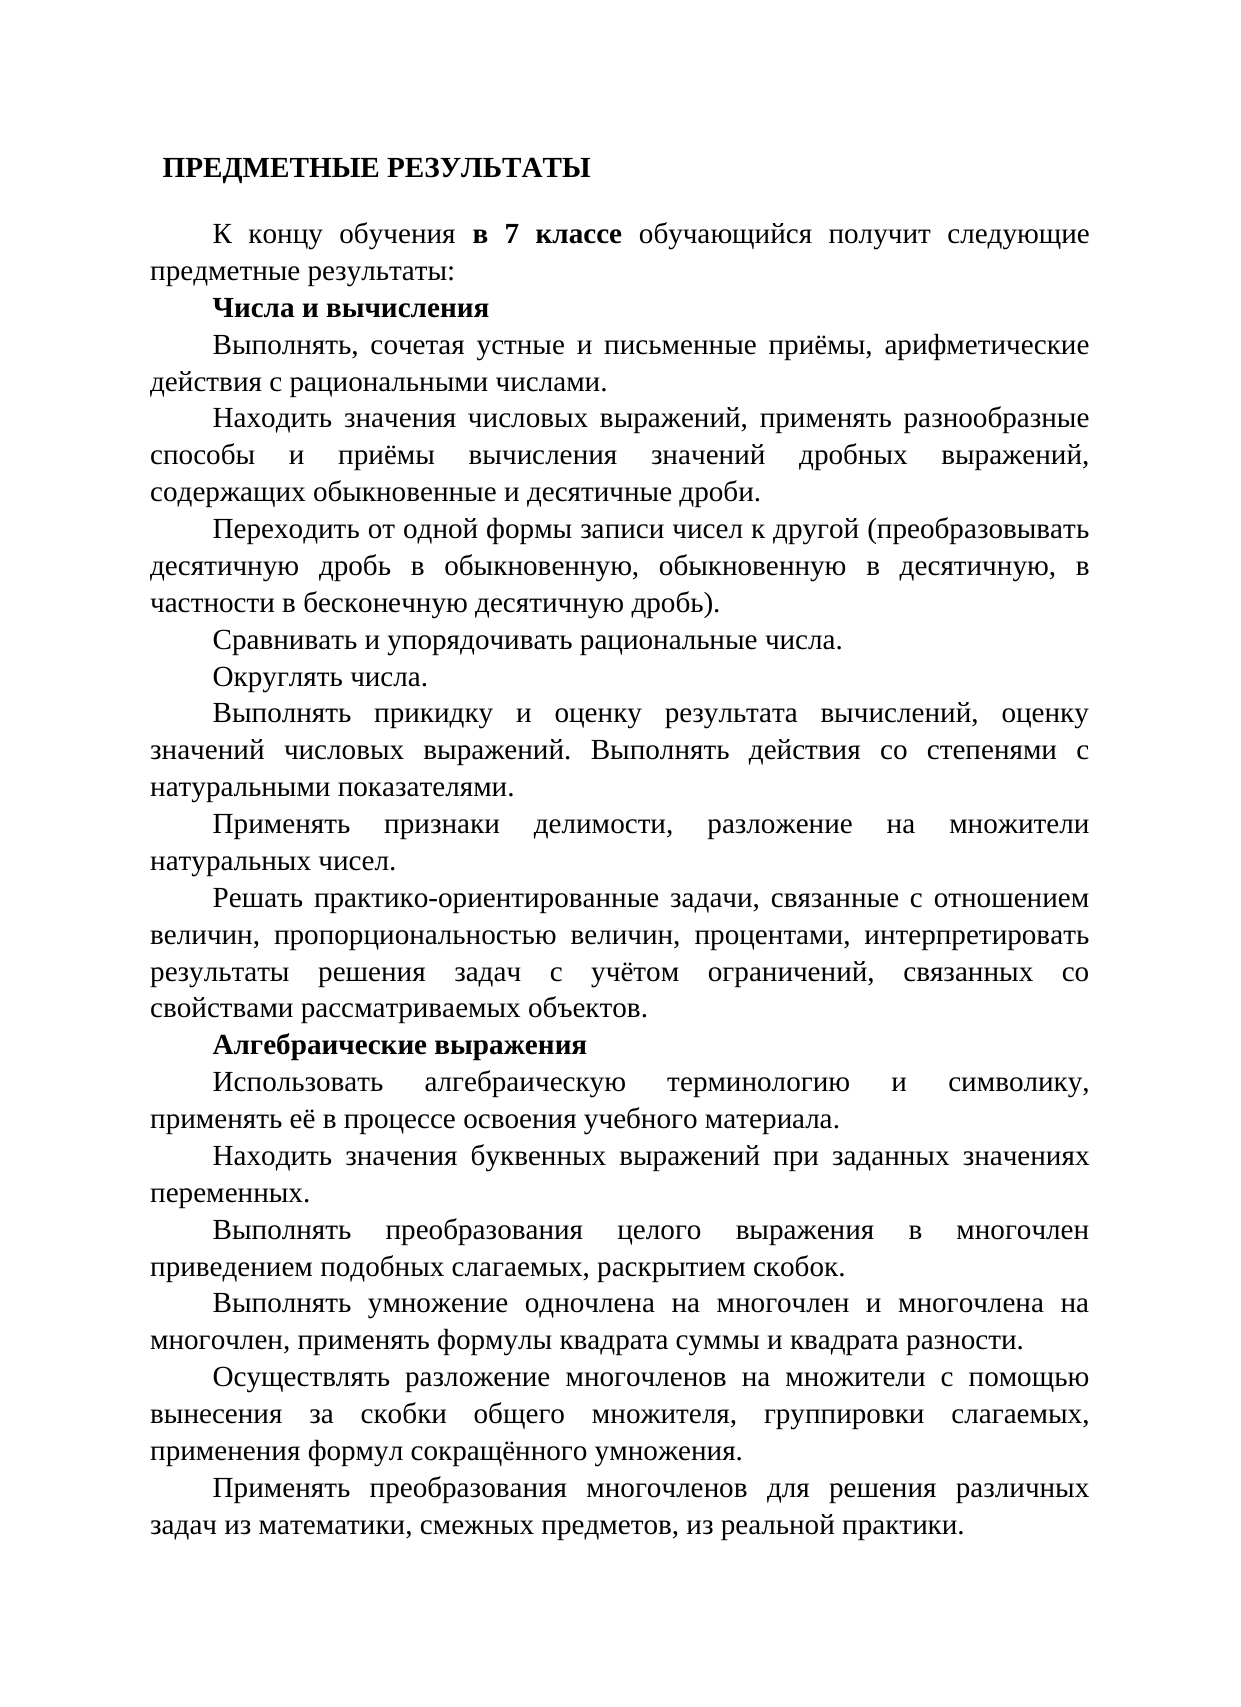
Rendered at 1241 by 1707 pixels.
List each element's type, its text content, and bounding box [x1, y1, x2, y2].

text Числа и вычисления [150, 290, 1090, 323]
text Применять преобразования многочленов для решения различных задач из математики, смежных предметов, из реальной практики. [150, 1470, 1090, 1540]
text К концу обучения в 7 классе обучающийся получит следующие предметные результаты: [150, 216, 1090, 287]
text Выполнять, сочетая устные и письменные приёмы, арифметические действия с рациональными числами. [150, 327, 1090, 397]
text Применять признаки делимости, разложение на множители натуральных чисел. [150, 806, 1090, 877]
text Округлять числа. [150, 659, 1090, 692]
text ПРЕДМЕТНЫЕ РЕЗУЛЬТАТЫ [162, 150, 1090, 183]
text Сравнивать и упорядочивать рациональные числа. [150, 622, 1090, 655]
text Находить значения числовых выражений, применять разнообразные способы и приёмы вычисления значений дробных выражений, содержащих обыкновенные и десятичные дроби. [150, 401, 1090, 508]
text Выполнять прикидку и оценку результата вычислений, оценку значений числовых выражений. Выполнять действия со степенями с натуральными показателями. [150, 696, 1090, 803]
text Находить значения буквенных выражений при заданных значениях переменных. [150, 1138, 1090, 1208]
text Алгебраические выражения [150, 1027, 1090, 1061]
text Переходить от одной формы записи чисел к другой (преобразовывать десятичную дробь в обыкновенную, обыкновенную в десятичную, в частности в бесконечную десятичную дробь). [150, 511, 1090, 618]
text Выполнять преобразования целого выражения в многочлен приведением подобных слагаемых, раскрытием скобок. [150, 1212, 1090, 1282]
text Решать практико-ориентированные задачи, связанные с отношением величин, пропорциональностью величин, процентами, интерпретировать результаты решения задач с учётом ограничений, связанных со свойствами рассматриваемых объектов. [150, 880, 1090, 1024]
text Использовать алгебраическую терминологию и символику, применять её в процессе освоения учебного материала. [150, 1064, 1090, 1135]
text Выполнять умножение одночлена на многочлен и многочлена на многочлен, применять формулы квадрата суммы и квадрата разности. [150, 1286, 1090, 1356]
text Осуществлять разложение многочленов на множители с помощью вынесения за скобки общего множителя, группировки слагаемых, применения формул сокращённого умножения. [150, 1359, 1090, 1467]
